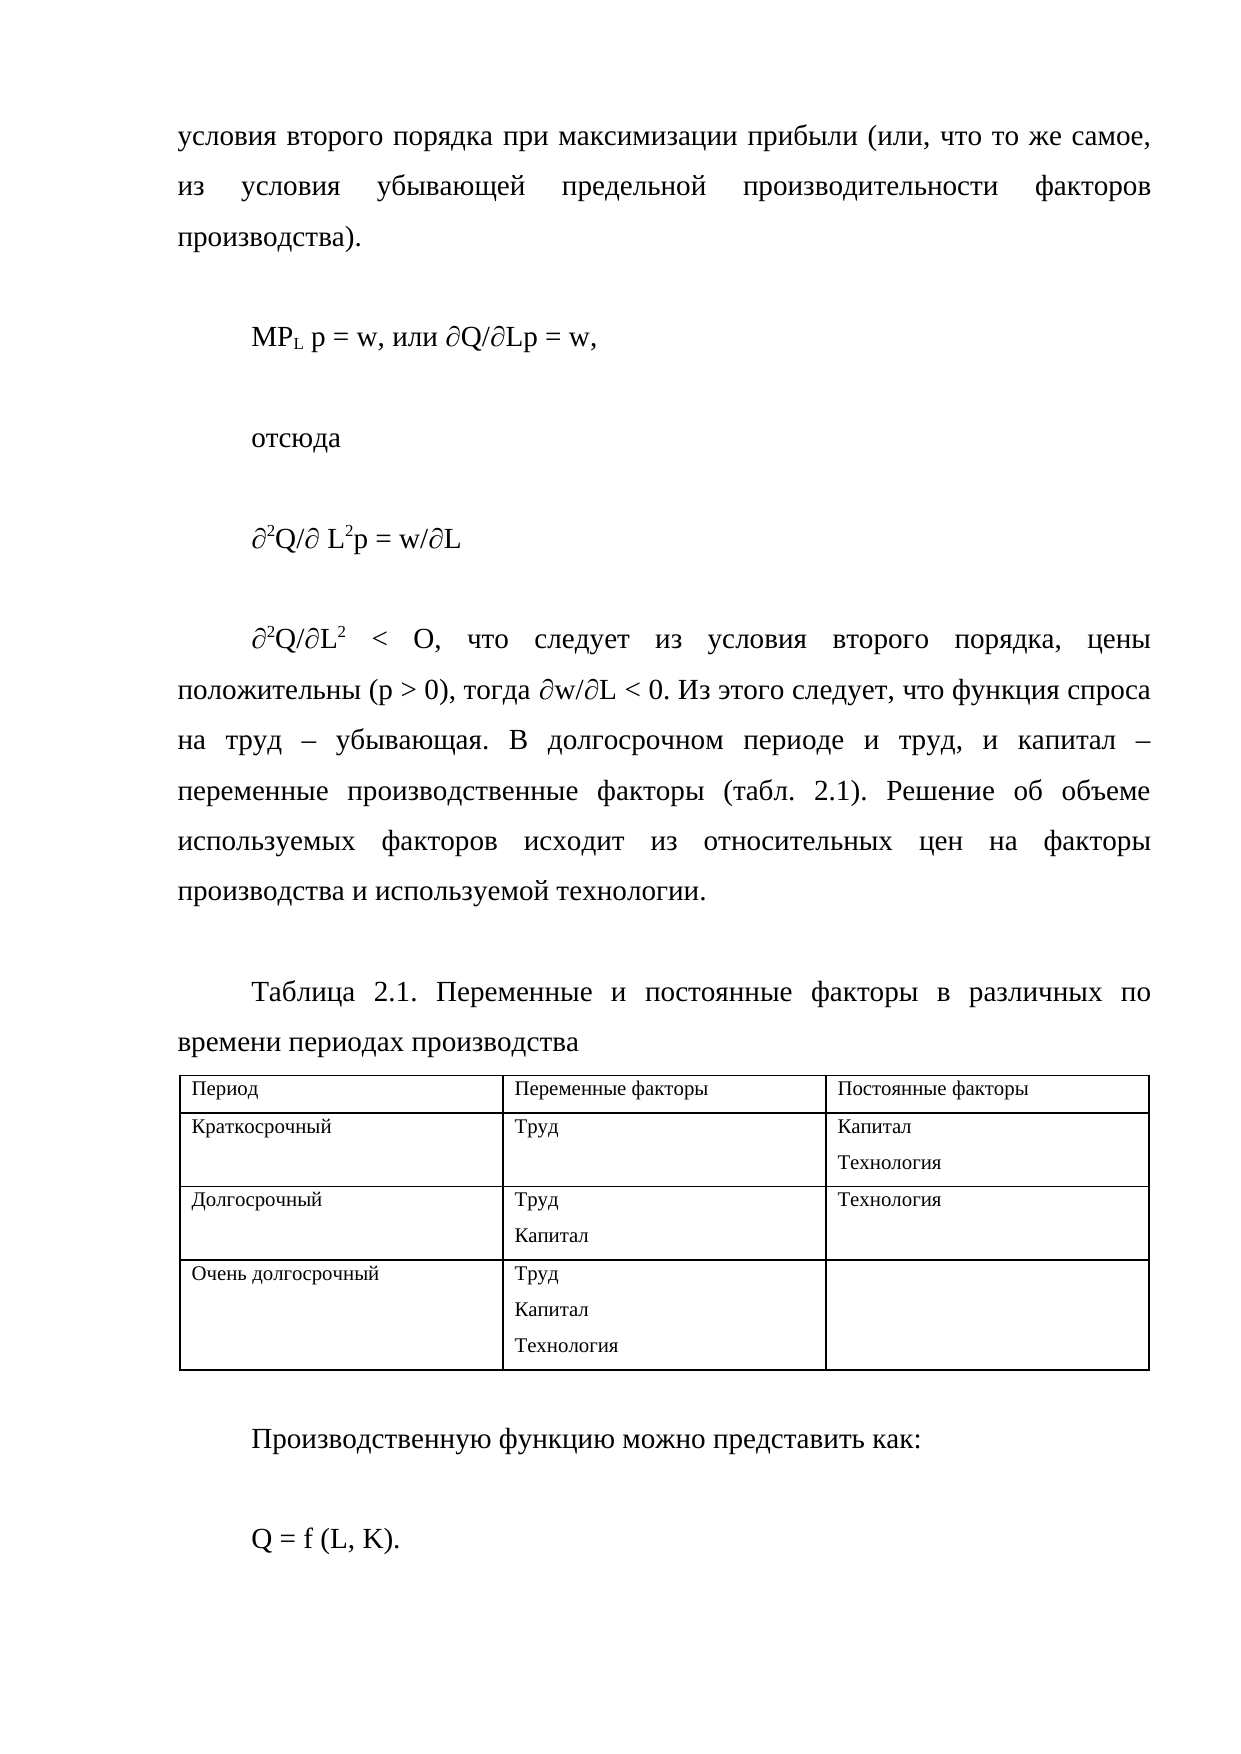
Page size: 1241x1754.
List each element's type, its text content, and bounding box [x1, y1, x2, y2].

text Q = f (L, K). [177, 1522, 1152, 1555]
table_cell Труд Капитал [504, 1187, 825, 1259]
text Производственную функцию можно представить как: [177, 1421, 1152, 1454]
table_cell Труд [504, 1114, 825, 1186]
table_cell Капитал Технология [827, 1114, 1148, 1186]
table_cell Труд Капитал Технология [504, 1261, 825, 1369]
text отсюда [177, 420, 1152, 454]
table_cell [827, 1261, 1148, 1369]
table_cell Краткосрочный [181, 1114, 502, 1186]
table_cell Долгосрочный [181, 1187, 502, 1259]
text 2Q/ L2p = w/L [177, 521, 1152, 554]
text Таблица 2.1. Переменные и постоянные факторы в различных по времени периодах производства [177, 974, 1152, 1058]
text MPL р = w, или Q/Lp = w, [177, 319, 1152, 353]
text 2Q/L2 < О, что следует из условия второго порядка, цены положительны (р > 0), тогда w/L < 0. Из этого следует, что функция спроса на труд – убывающая. В долгосрочном периоде и труд, и капитал – переменные производственные факторы (табл. 2.1). Решение об объеме используемых факторов исходит из относительных цен на факторы производства и используемой технологии. [177, 621, 1152, 907]
table_header Период [181, 1076, 502, 1112]
table_cell Технология [827, 1187, 1148, 1259]
table_header Постоянные факторы [827, 1076, 1148, 1112]
table_cell Очень долгосрочный [181, 1261, 502, 1369]
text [177, 118, 1152, 252]
table_header Переменные факторы [504, 1076, 825, 1112]
